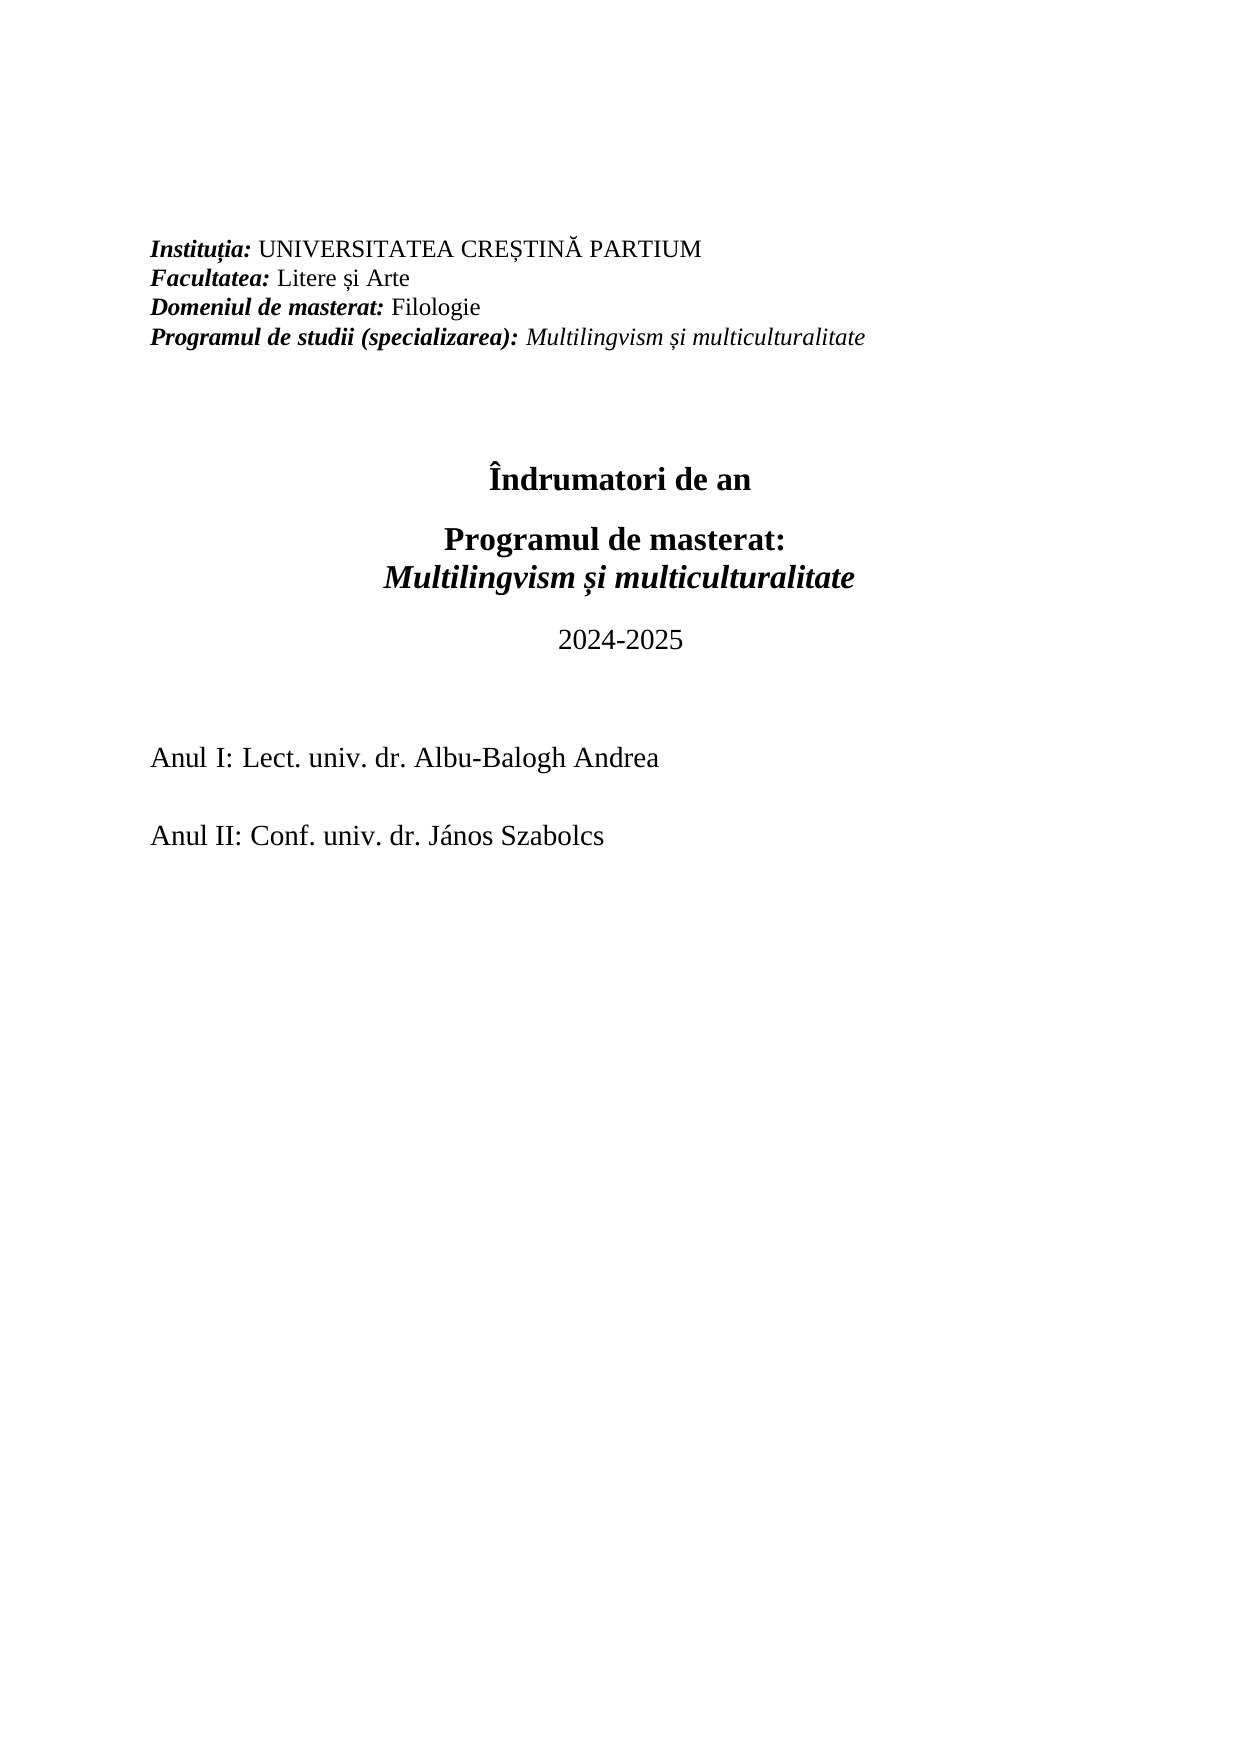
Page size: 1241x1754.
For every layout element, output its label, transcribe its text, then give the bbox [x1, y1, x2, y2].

text Programul de studii (specializarea): Multilingvism și multiculturalitate [150, 322, 1103, 350]
text Anul I: Lect. univ. dr. Albu-Balogh Andrea [150, 741, 863, 774]
text Facultatea: Litere și Arte [150, 264, 1103, 292]
text Instituția: UNIVERSITATEA CREȘTINĂ PARTIUM [150, 235, 1103, 264]
text 2024-2025 [487, 622, 755, 655]
text Domeniul de masterat: Filologie [150, 292, 1103, 321]
text Îndrumatori de an [487, 459, 753, 497]
text Anul II: Conf. univ. dr. János Szabolcs [150, 818, 694, 851]
text Programul de masterat: Multilingvism și multiculturalitate [272, 519, 966, 596]
